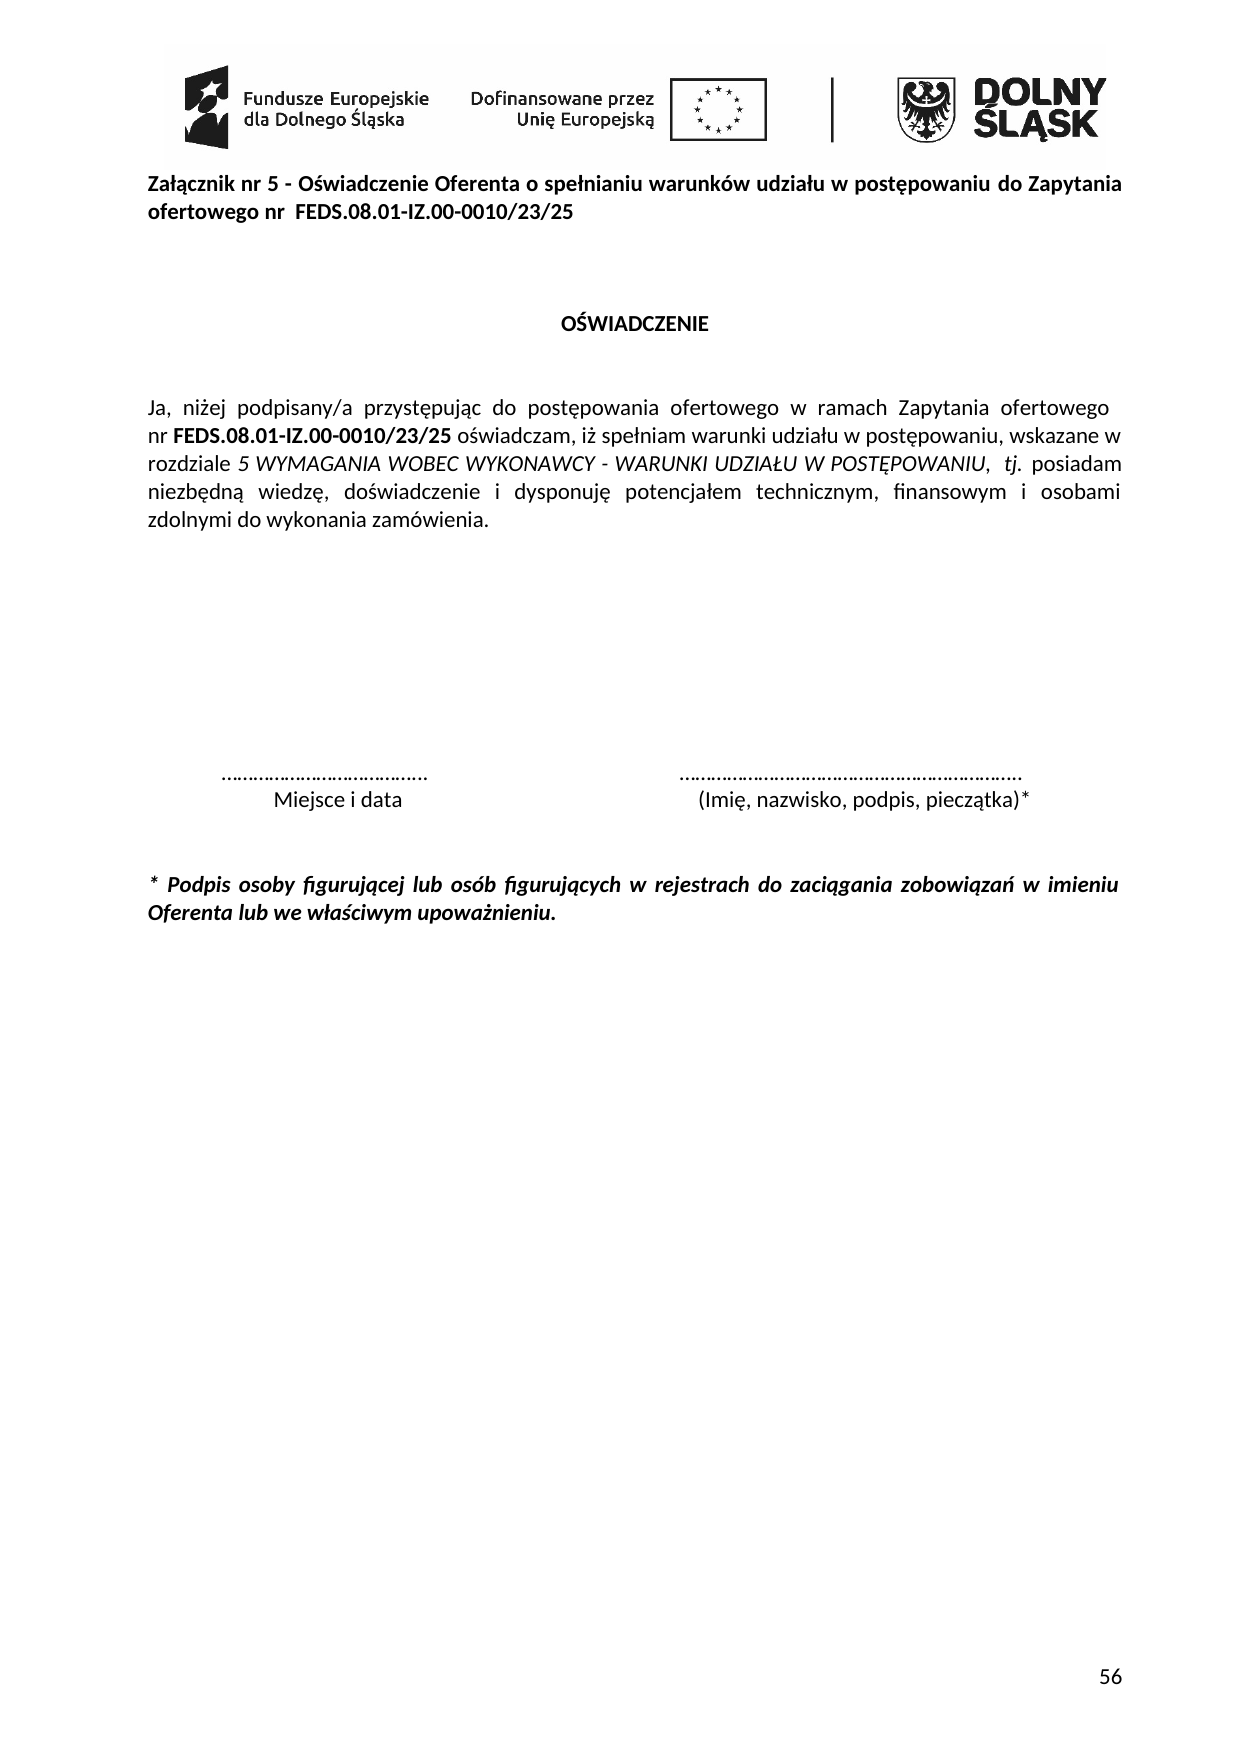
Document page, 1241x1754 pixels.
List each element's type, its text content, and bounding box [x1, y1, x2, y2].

text OŚWIADCZENIE [148, 309, 1122, 337]
text Załącznik nr 5 - Oświadczenie Oferenta o spełnianiu warunków udziału w postępowaniu do Zapytania ofertowego nr FEDS.08.01-IZ.00-0010/23/25 [148, 169, 1122, 225]
picture [163, 44, 1107, 170]
text ………………………………... ……………………………………………………….. [148, 758, 1122, 786]
text * Podpis osoby figurującej lub osób figurujących w rejestrach do zaciągania zobowiązań w imieniu Oferenta lub we właściwym upoważnieniu. [148, 870, 1122, 926]
text Ja, niżej podpisany/a przystępując do postępowania ofertowego w ramach Zapytania ofertowego nr FEDS.08.01-IZ.00-0010/23/25 oświadczam, iż spełniam warunki udziału w postępowaniu, wskazane w rozdziale 5 WYMAGANIA WOBEC WYKONAWCY - WARUNKI UDZIAŁU W POSTĘPOWANIU, tj. posiadam niezbędną wiedzę, doświadczenie i dysponuję potencjałem technicznym, finansowym i osobami zdolnymi do wykonania zamówienia. [148, 393, 1122, 533]
table_header (Imię, nazwisko, podpis, pieczątka)* [624, 786, 1111, 814]
table_header Miejsce i data [148, 786, 624, 814]
